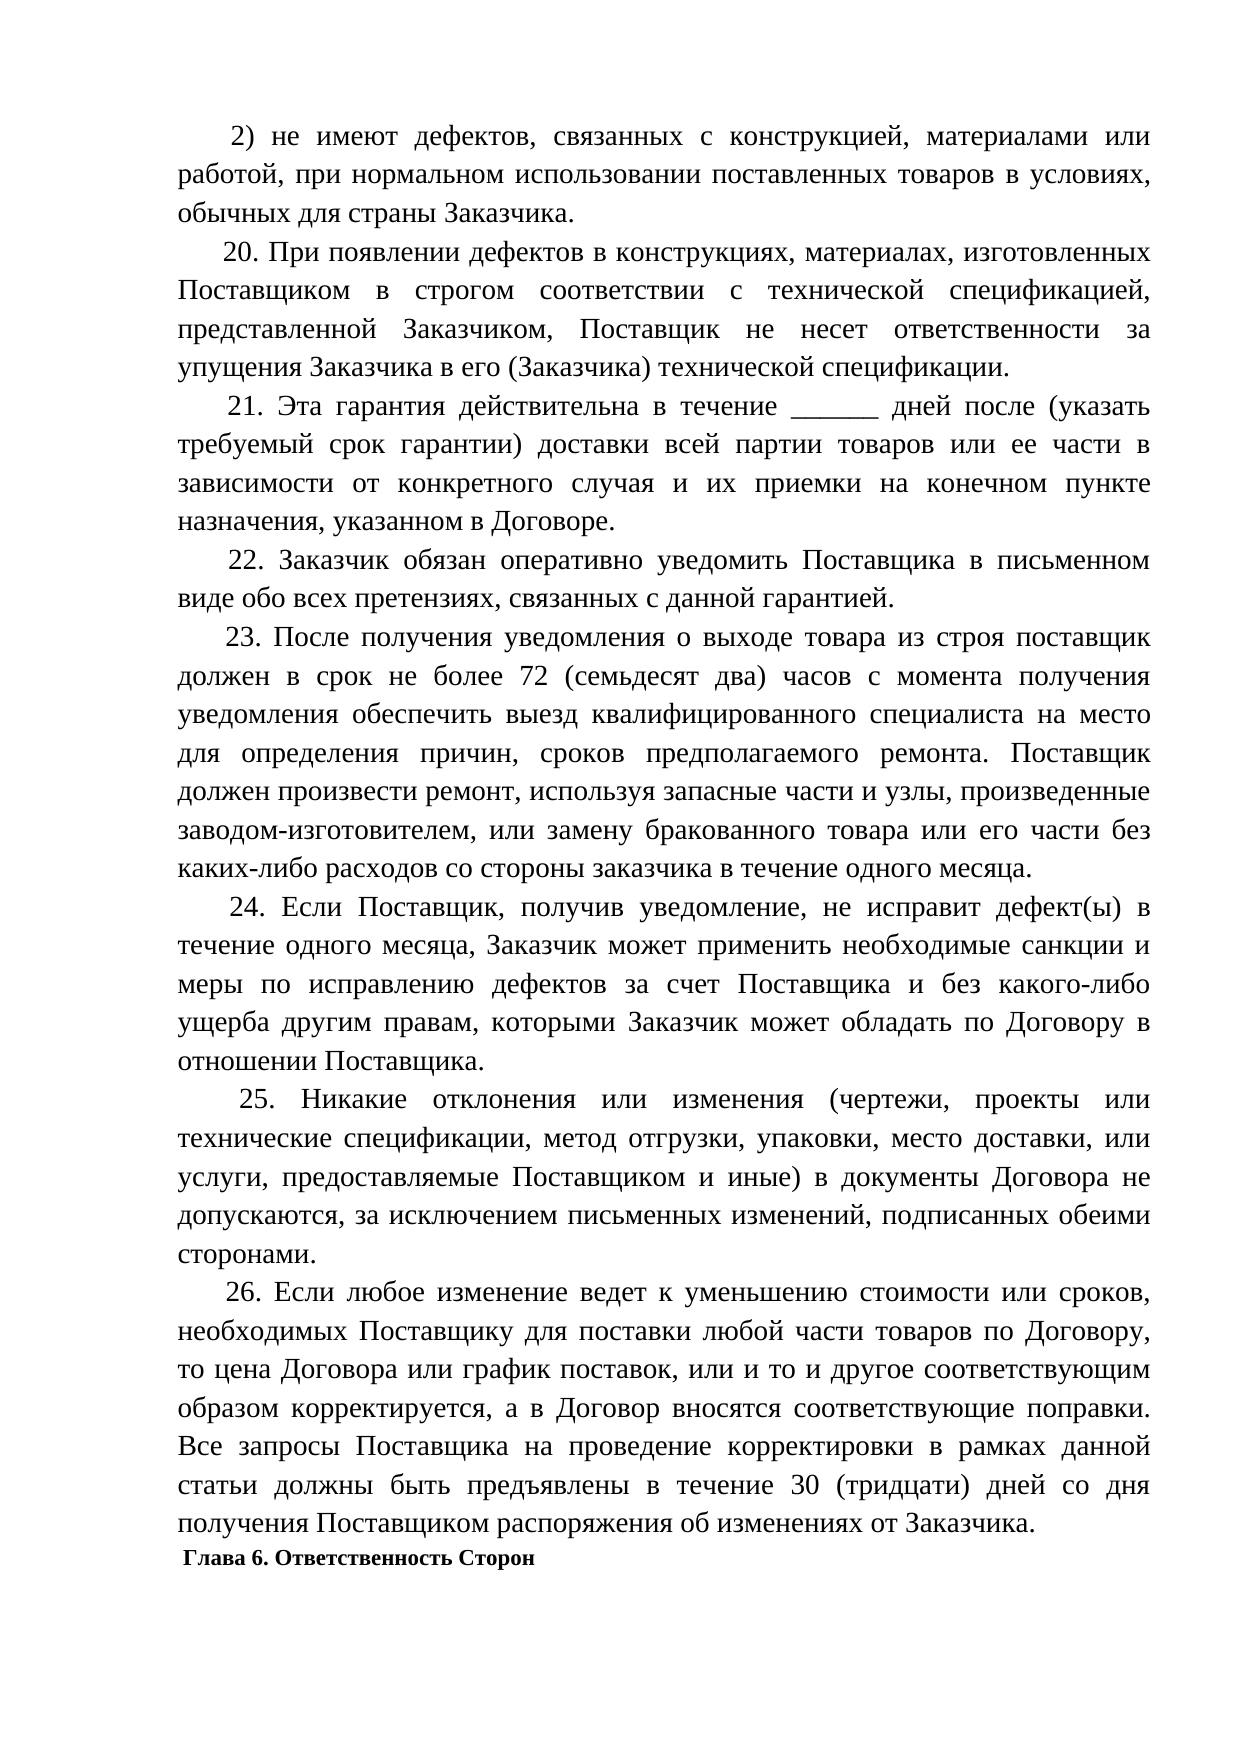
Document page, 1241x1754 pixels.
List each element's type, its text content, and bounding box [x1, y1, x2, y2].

text 23. После получения уведомления о выходе товара из строя поставщик должен в срок не более 72 (семьдесят два) часов с момента получения уведомления обеспечить выезд квалифицированного специалиста на место для определения причин, сроков предполагаемого ремонта. Поставщик должен произвести ремонт, используя запасные части и узлы, произведенные заводом-изготовителем, или замену бракованного товара или его части без каких-либо расходов со стороны заказчика в течение одного месяца. [177, 619, 1152, 884]
text 26. Если любое изменение ведет к уменьшению стоимости или сроков, необходимых Поставщику для поставки любой части товаров по Договору, то цена Договора или график поставок, или и то и другое соответствующим образом корректируется, а в Договор вносятся соответствующие поправки. Все запросы Поставщика на проведение корректировки в рамках данной статьи должны быть предъявлены в течение 30 (тридцати) дней со дня получения Поставщиком распоряжения об изменениях от Заказчика. [177, 1274, 1152, 1539]
text 2) не имеют дефектов, связанных с конструкцией, материалами или работой, при нормальном использовании поставленных товаров в условиях, обычных для страны Заказчика. [177, 118, 1152, 229]
text 21. Эта гарантия действительна в течение ______ дней после (указать требуемый срок гарантии) доставки всей партии товаров или ее части в зависимости от конкретного случая и их приемки на конечном пункте назначения, указанном в Договоре. [177, 388, 1152, 537]
text 24. Если Поставщик, получив уведомление, не исправит дефект(ы) в течение одного месяца, Заказчик может применить необходимые санкции и меры по исправлению дефектов за счет Поставщика и без какого-либо ущерба другим правам, которыми Заказчик может обладать по Договору в отношении Поставщика. [177, 889, 1152, 1077]
text 22. Заказчик обязан оперативно уведомить Поставщика в письменном виде обо всех претензиях, связанных с данной гарантией. [177, 542, 1152, 614]
text 20. При появлении дефектов в конструкциях, материалах, изготовленных Поставщиком в строгом соответствии с технической спецификацией, представленной Заказчиком, Поставщик не несет ответственности за упущения Заказчика в его (Заказчика) технической спецификации. [177, 234, 1152, 383]
text 25. Никакие отклонения или изменения (чертежи, проекты или технические спецификации, метод отгрузки, упаковки, место доставки, или услуги, предоставляемые Поставщиком и иные) в документы Договора не допускаются, за исключением письменных изменений, подписанных обеими сторонами. [177, 1082, 1152, 1269]
text Глава 6. Ответственность Сторон [177, 1544, 1152, 1571]
